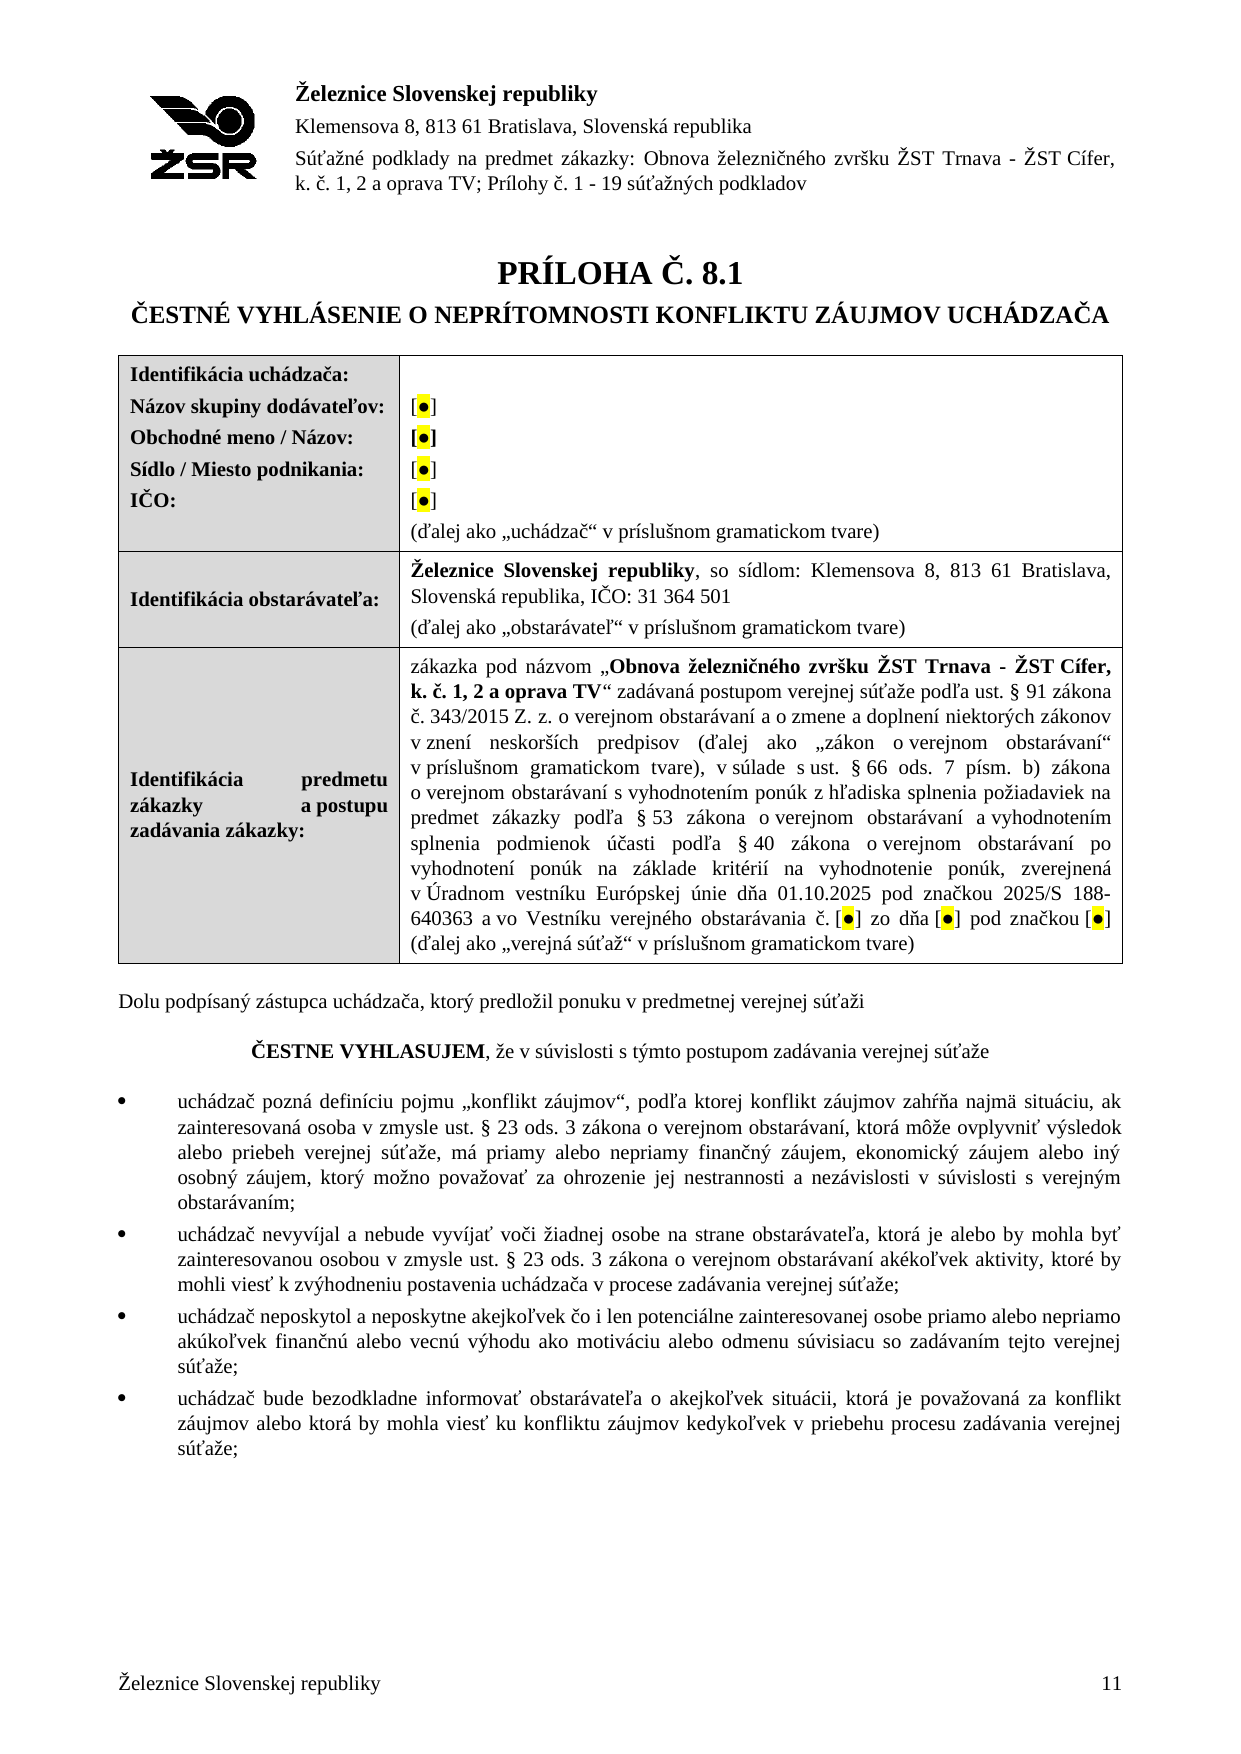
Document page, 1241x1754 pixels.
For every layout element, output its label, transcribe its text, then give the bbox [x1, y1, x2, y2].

table_cell Identifikácia obstarávateľa: [119, 552, 399, 647]
table_cell Identifikácia predmetu zákazky a postupu zadávania zákazky: [119, 648, 399, 963]
text Dolu podpísaný zástupca uchádzača, ktorý predložil ponuku v predmetnej verejnej súťaži [118, 989, 1122, 1013]
table_cell zákazka pod názvom „Obnova železničného zvršku ŽST Trnava - ŽST Cífer, k. č. 1, 2 a oprava TV“ zadávaná postupom verejnej súťaže podľa ust. § 91 zákona č. 343/2015 Z. z. o verejnom obstarávaní a o zmene a doplnení niektorých zákonov v znení neskorších predpisov (ďalej ako „zákon o verejnom obstarávaní“ v príslušnom gramatickom tvare), v súlade s ust. § 66 ods. 7 písm. b) zákona o verejnom obstarávaní s vyhodnotením ponúk z hľadiska splnenia požiadaviek na predmet zákazky podľa § 53 zákona o verejnom obstarávaní a vyhodnotením splnenia podmienok účasti podľa § 40 zákona o verejnom obstarávaní po vyhodnotení ponúk na základe kritérií na vyhodnotenie ponúk, zverejnená v Úradnom vestníku Európskej únie dňa 01.10.2025 pod značkou 2025/S 188-640363 a vo Vestníku verejného obstarávania č. [●] zo dňa [●] pod značkou [●] (ďalej ako „verejná súťaž“ v príslušnom gramatickom tvare) [400, 648, 1122, 963]
table_header [●] [●] [●] [●] (ďalej ako „uchádzač“ v príslušnom gramatickom tvare) [400, 356, 1122, 551]
picture [149, 96, 257, 179]
list uchádzač nevyvíjal a nebude vyvíjať voči žiadnej osobe na strane obstarávateľa, ktorá je alebo by mohla byť zainteresovanou osobou v zmysle ust. § 23 ods. 3 zákona o verejnom obstarávaní akékoľvek aktivity, ktoré by mohli viesť k zvýhodneniu postavenia uchádzača v procese zadávania verejnej súťaže; [118, 1222, 1122, 1296]
table_cell Železnice Slovenskej republiky, so sídlom: Klemensova 8, 813 61 Bratislava, Slovenská republika, IČO: 31 364 501 (ďalej ako „obstarávateľ“ v príslušnom gramatickom tvare) [400, 552, 1122, 647]
subtitle ČESTNÉ VYHLÁSENIE O NEPRÍTOMNOSTI KONFLIKTU ZÁUJMOV UCHÁDZAČA [118, 300, 1122, 329]
text ČESTNE VYHLASUJEM, že v súvislosti s týmto postupom zadávania verejnej súťaže [118, 1039, 1122, 1063]
list uchádzač neposkytol a neposkytne akejkoľvek čo i len potenciálne zainteresovanej osobe priamo alebo nepriamo akúkoľvek finančnú alebo vecnú výhodu ako motiváciu alebo odmenu súvisiacu so zadávaním tejto verejnej súťaže; [118, 1303, 1122, 1378]
table_header Identifikácia uchádzača: Názov skupiny dodávateľov: Obchodné meno / Názov: Sídlo / Miesto podnikania: IČO: [119, 356, 399, 551]
list uchádzač bude bezodkladne informovať obstarávateľa o akejkoľvek situácii, ktorá je považovaná za konflikt záujmov alebo ktorá by mohla viesť ku konfliktu záujmov kedykoľvek v priebehu procesu zadávania verejnej súťaže; [118, 1385, 1122, 1460]
subtitle PRÍLOHA Č. 8.1 [118, 253, 1122, 292]
list uchádzač pozná definíciu pojmu „konflikt záujmov“, podľa ktorej konflikt záujmov zahŕňa najmä situáciu, ak zainteresovaná osoba v zmysle ust. § 23 ods. 3 zákona o verejnom obstarávaní, ktorá môže ovplyvniť výsledok alebo priebeh verejnej súťaže, má priamy alebo nepriamy finančný záujem, ekonomický záujem alebo iný osobný záujem, ktorý možno považovať za ohrozenie jej nestrannosti a nezávislosti v súvislosti s verejným obstarávaním; [118, 1089, 1122, 1214]
